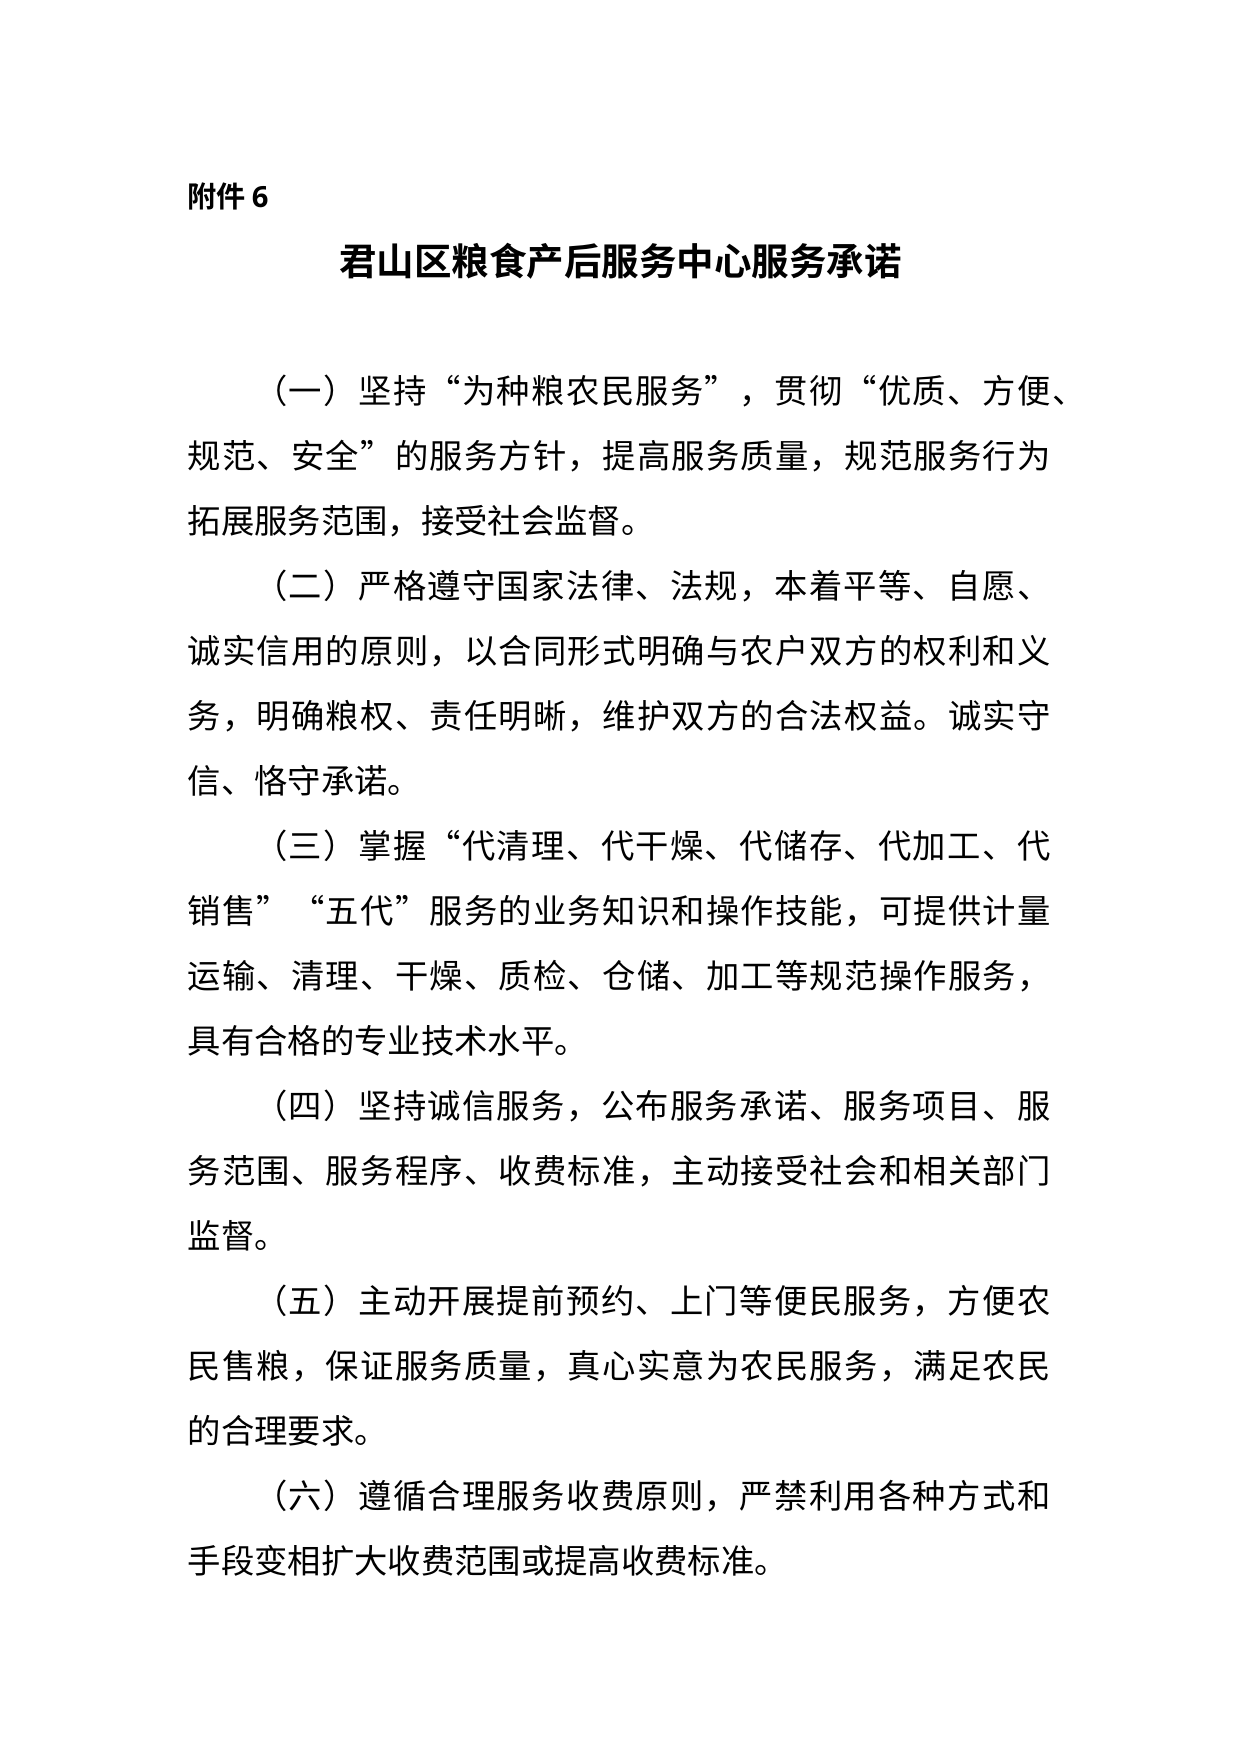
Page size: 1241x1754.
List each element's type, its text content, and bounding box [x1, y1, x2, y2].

text 君山区粮食产后服务中心服务承诺 [187, 227, 1053, 292]
text 附件6 [187, 162, 1053, 227]
text （四）坚持诚信服务，公布服务承诺、服务项目、服务范围、服务程序、收费标准，主动接受社会和相关部门监督。 [187, 1072, 1053, 1267]
text （六）遵循合理服务收费原则，严禁利用各种方式和手段变相扩大收费范围或提高收费标准。 [187, 1462, 1053, 1592]
text （一）坚持“为种粮农民服务”，贯彻“优质、方便、规范、安全”的服务方针，提高服务质量，规范服务行为，拓展服务范围，接受社会监督。 [187, 357, 1053, 552]
text （二）严格遵守国家法律、法规，本着平等、自愿、诚实信用的原则，以合同形式明确与农户双方的权利和义务，明确粮权、责任明晰，维护双方的合法权益。诚实守信、恪守承诺。 [187, 552, 1053, 812]
text （五）主动开展提前预约、上门等便民服务，方便农民售粮，保证服务质量，真心实意为农民服务，满足农民的合理要求。 [187, 1267, 1053, 1462]
text （三）掌握“代清理、代干燥、代储存、代加工、代销售”“五代”服务的业务知识和操作技能，可提供计量、运输、清理、干燥、质检、仓储、加工等规范操作服务，具有合格的专业技术水平。 [187, 812, 1053, 1072]
